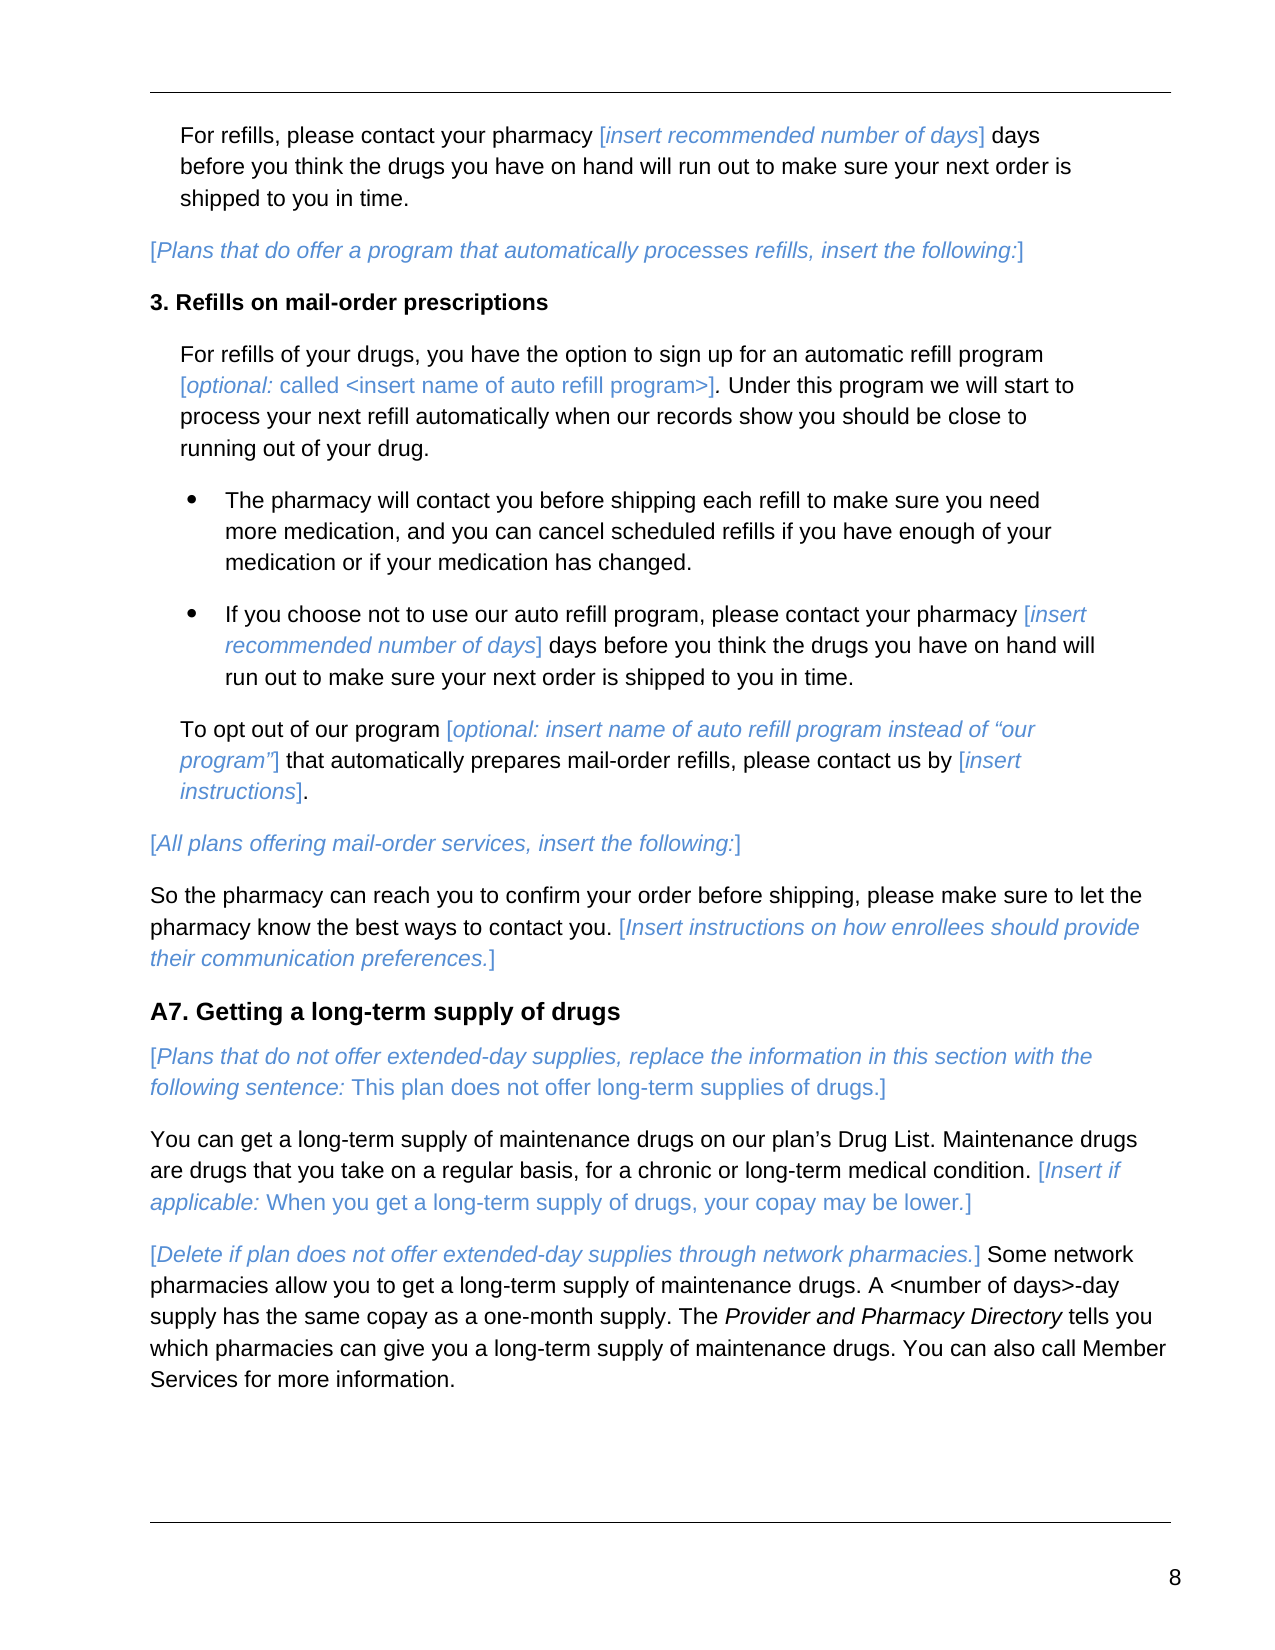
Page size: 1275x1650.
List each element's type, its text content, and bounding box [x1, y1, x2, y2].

list The pharmacy will contact you before shipping each refill to make sure you need more medication, and you can cancel scheduled refills if you have enough of your medication or if your medication has changed. [187, 483, 1096, 577]
text To opt out of our program [optional: insert name of auto refill program instead of “our program”] that automatically prepares mail-order refills, please contact us by [insert instructions]. [180, 712, 1096, 806]
text So the pharmacy can reach you to confirm your order before shipping, please make sure to let the pharmacy know the best ways to contact you. [Insert instructions on how enrollees should provide their communication preferences.] [150, 879, 1171, 973]
list If you choose not to use our auto refill program, please contact your pharmacy [insert recommended number of days] days before you think the drugs you have on hand will run out to make sure your next order is shipped to you in time. [187, 598, 1096, 691]
text You can get a long-term supply of maintenance drugs on our plan’s Drug List. Maintenance drugs are drugs that you take on a regular basis, for a chronic or long-term medical condition. [Insert if applicable: When you get a long-term supply of drugs, your copay may be lower.] [150, 1123, 1171, 1216]
text [Plans that do offer a program that automatically processes refills, insert the following:] [150, 233, 1171, 264]
text [Plans that do not offer extended-day supplies, replace the information in this section with the following sentence: This plan does not offer long-term supplies of drugs.] [150, 1039, 1171, 1102]
text [Delete if plan does not offer extended-day supplies through network pharmacies.] Some network pharmacies allow you to get a long-term supply of maintenance drugs. A <number of days>-day supply has the same copay as a one-month supply. The Provider and Pharmacy Directory tells you which pharmacies can give you a long-term supply of maintenance drugs. You can also call Member Services for more information. [150, 1237, 1171, 1393]
subtitle A7. Getting a long-term supply of drugs [150, 993, 1096, 1027]
text 3. Refills on mail-order prescriptions [150, 285, 1096, 316]
text For refills, please contact your pharmacy [insert recommended number of days] days before you think the drugs you have on hand will run out to make sure your next order is shipped to you in time. [180, 118, 1096, 212]
text For refills of your drugs, you have the option to sign up for an automatic refill program [optional: called <insert name of auto refill program>]. Under this program we will start to process your next refill automatically when our records show you should be close to running out of your drug. [180, 337, 1096, 462]
text [All plans offering mail-order services, insert the following:] [150, 827, 1171, 858]
